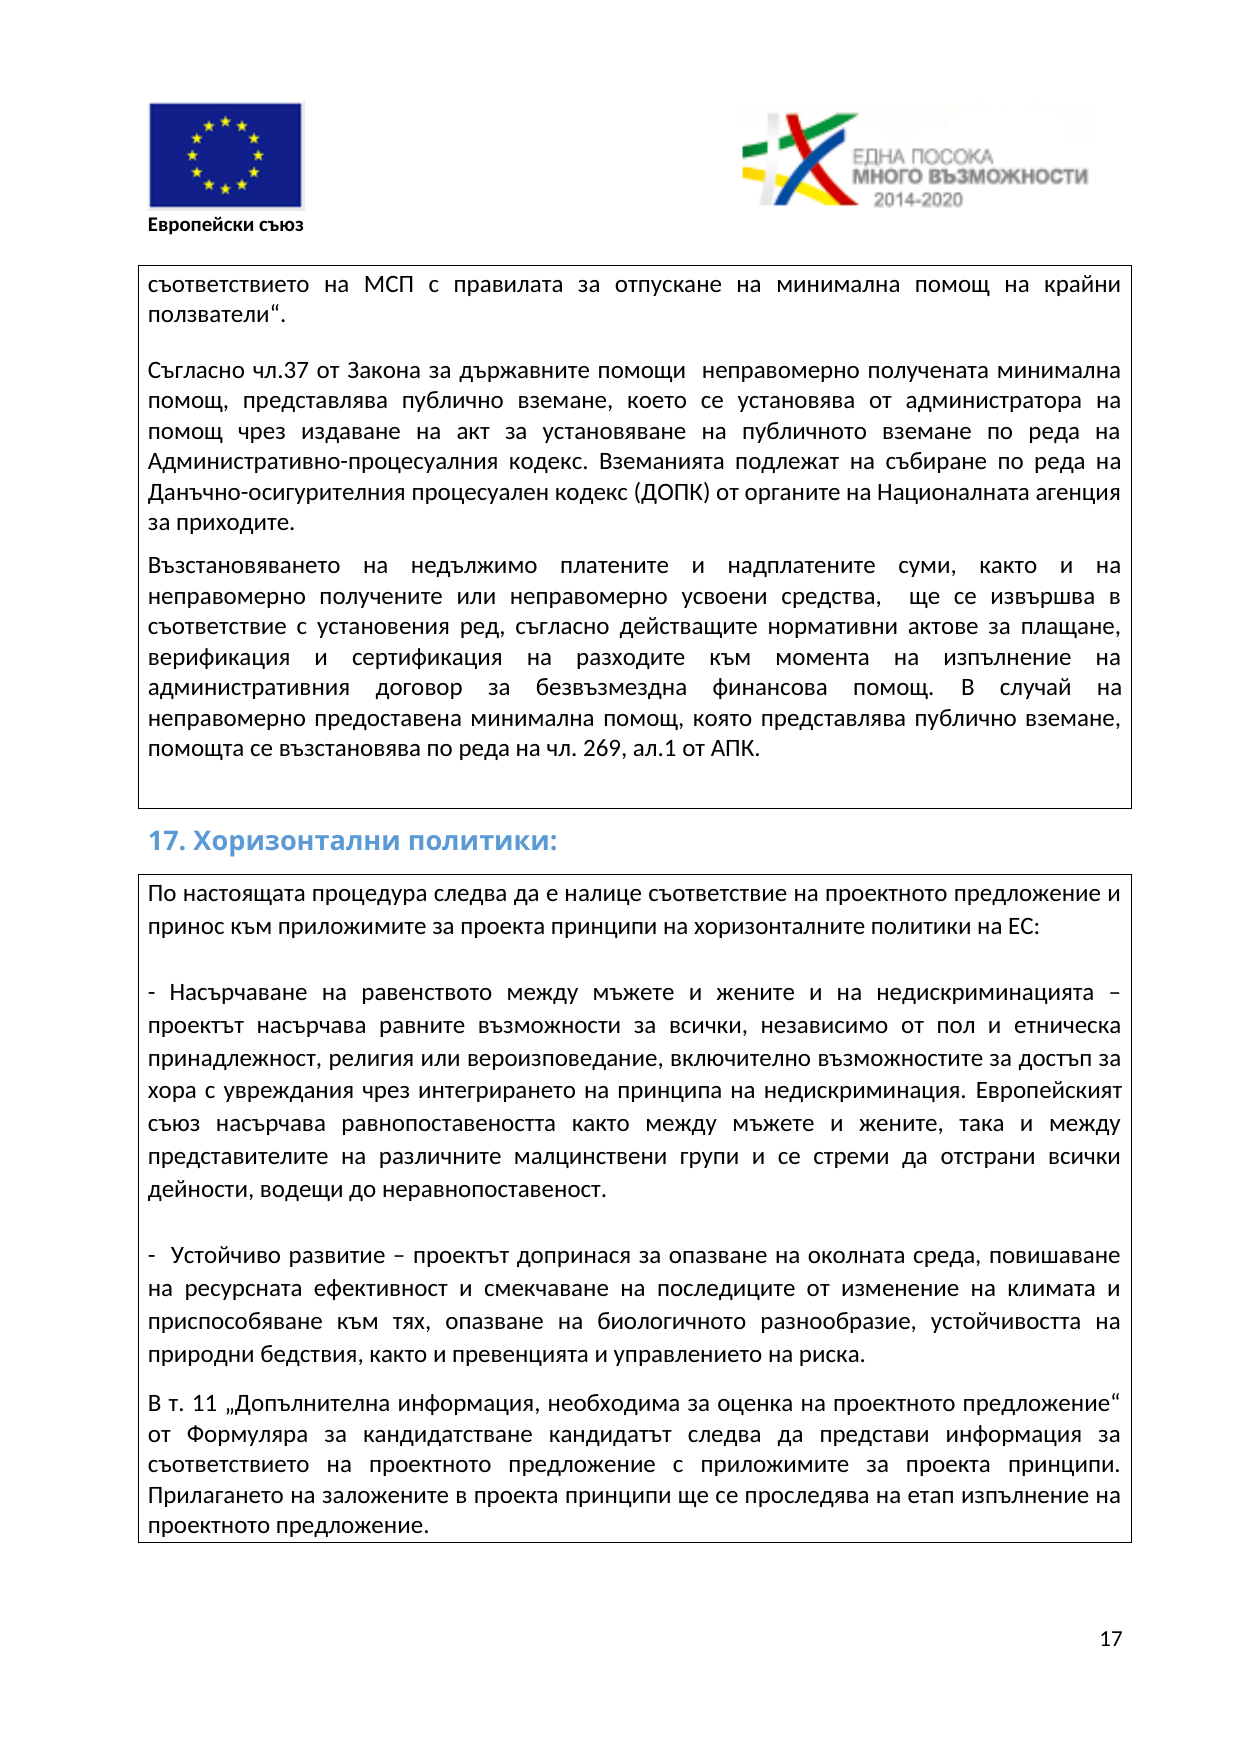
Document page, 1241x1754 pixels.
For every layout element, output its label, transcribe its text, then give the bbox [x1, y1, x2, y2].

text Съгласно чл.37 от Закона за държавните помощи неправомерно получената минимална помощ, представлява публично вземане, което се установява от администратора на помощ чрез издаване на акт за установяване на публичното вземане по реда на Административно-процесуалния кодекс. Вземанията подлежат на събиране по реда на Данъчно-осигурителния процесуален кодекс (ДОПК) от органите на Националната агенция за приходите. [139, 351, 1131, 537]
text По настоящата процедура следва да е налице съответствие на проектното предложение и принос към приложимите за проекта принципи на хоризонталните политики на ЕС: [139, 875, 1131, 941]
picture [147, 101, 306, 212]
text - Насърчаване на равенството между мъжете и жените и на недискриминацията – проектът насърчава равните възможности за всички, независимо от пол и етническа принадлежност, религия или вероизповедание, включително възможностите за достъп за хора с увреждания чрез интегрирането на принципа на недискриминация. Европейският съюз насърчава равнопоставеността както между мъжете и жените, така и между представителите на различните малцинствени групи и се стреми да отстрани всички дейности, водещи до неравнопоставеност. [139, 973, 1131, 1204]
picture [739, 103, 1093, 212]
subtitle 17. Хоризонтални политики: [148, 822, 1122, 858]
text Възстановяването на недължимо платените и надплатените суми, както и на неправомерно получените или неправомерно усвоени средства, ще се извършва в съответствие с установения ред, съгласно действащите нормативни актове за плащане, верификация и сертификация на разходите към момента на изпълнение на административния договор за безвъзмездна финансова помощ. В случай на неправомерно предоставена минимална помощ, която представлява публично вземане, помощта се възстановява по реда на чл. 269, ал.1 от АПК. [139, 546, 1131, 763]
list В т. 11 „Допълнителна информация, необходима за оценка на проектното предложение“ от Формуляра за кандидатстване кандидатът следва да представи информация за съответствието на проектното предложение с приложимите за проекта принципи. Прилагането на заложените в проекта принципи ще се проследява на етап изпълнение на проектното предложение. [139, 1384, 1131, 1542]
text - Устойчиво развитие – проектът допринася за опазване на околната среда, повишаване на ресурсната ефективност и смекчаване на последиците от изменение на климата и приспособяване към тях, опазване на биологичното разнообразие, устойчивостта на природни бедствия, както и превенцията и управлението на риска. [139, 1236, 1131, 1368]
